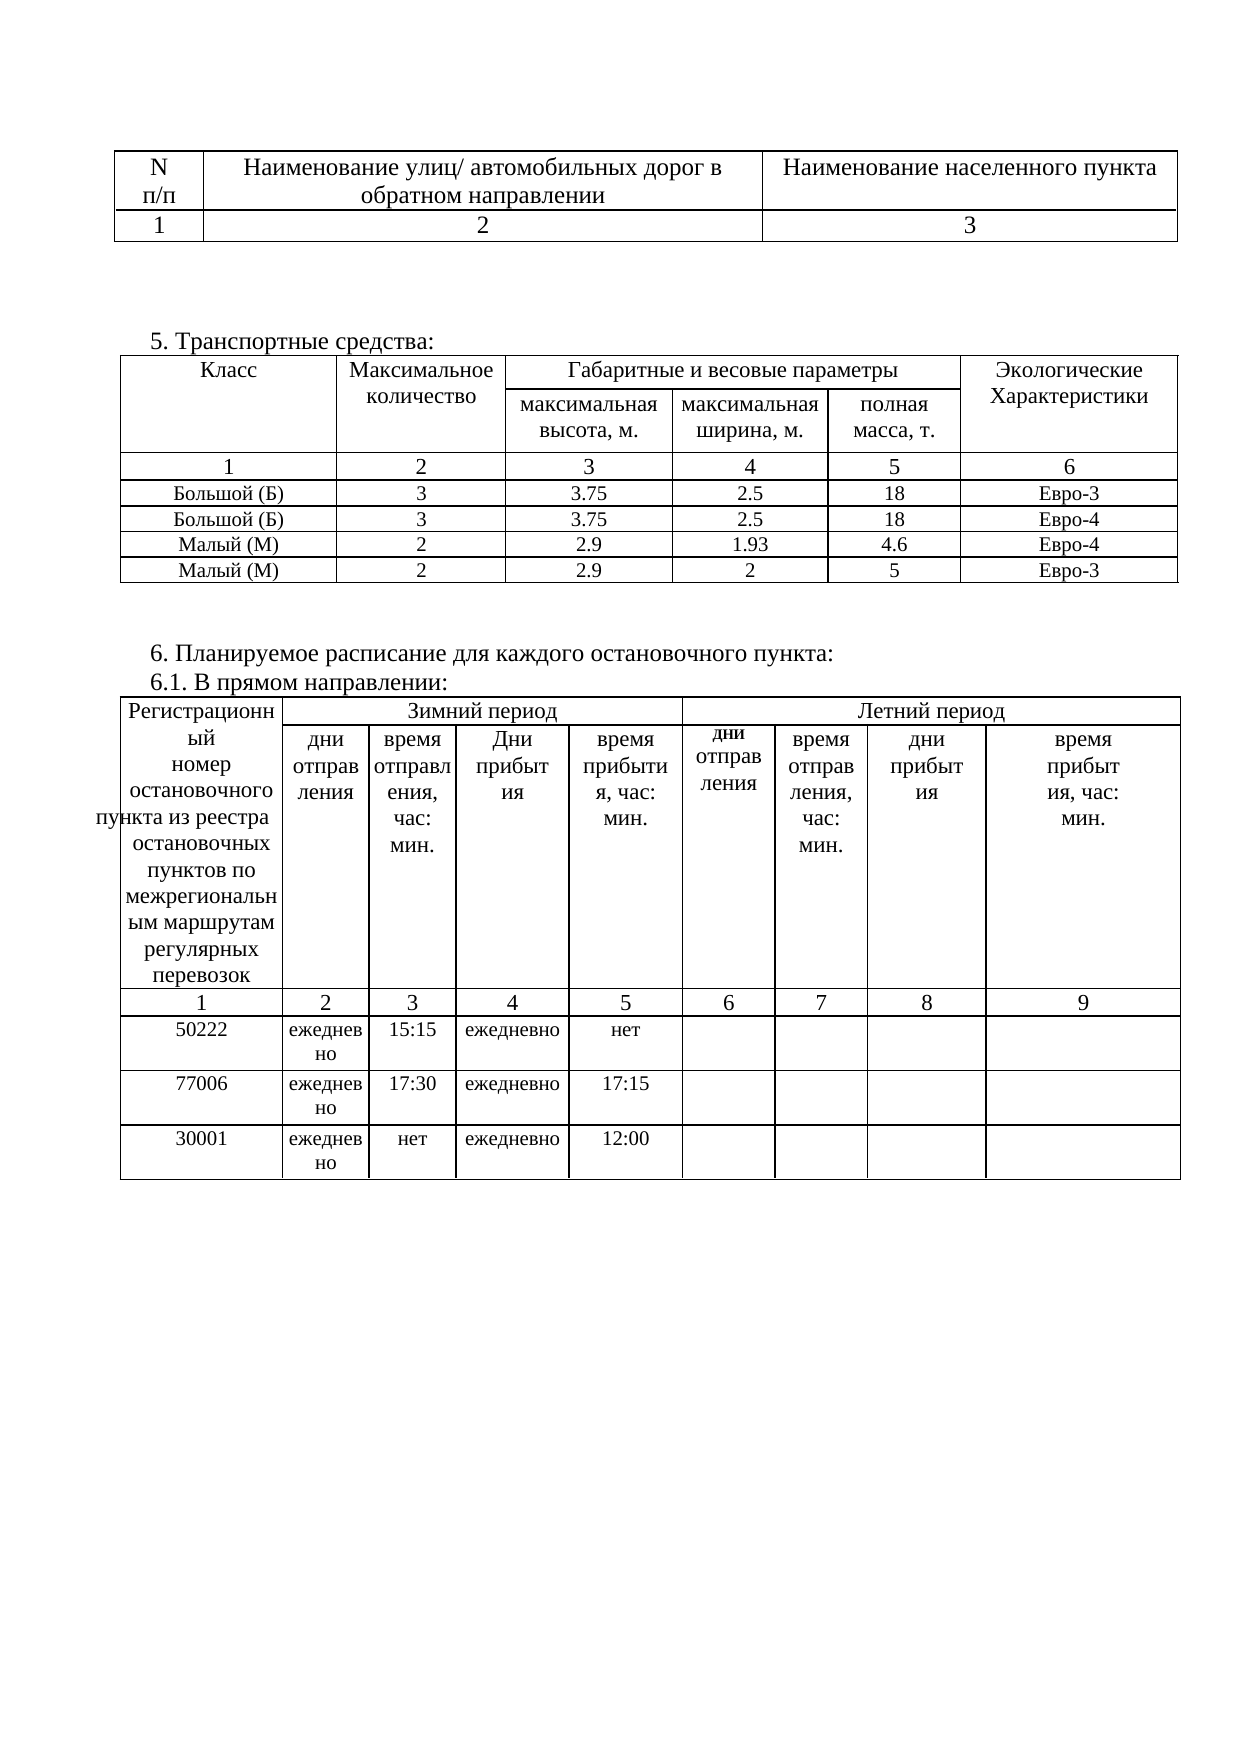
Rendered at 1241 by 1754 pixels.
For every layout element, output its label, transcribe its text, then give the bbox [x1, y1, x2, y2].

table_cell Евро-4 [961, 507, 1177, 531]
table_cell 3.75 [506, 481, 672, 505]
table_cell 1 [115, 210, 203, 241]
table_cell нет [570, 1017, 682, 1070]
table_cell 5 [829, 453, 960, 479]
table_cell 2.9 [506, 532, 672, 556]
table_header Экологические Характеристики [961, 356, 1177, 451]
table_cell [776, 1017, 867, 1070]
table_cell [683, 1071, 774, 1124]
table_cell ежедневно [283, 1017, 368, 1070]
table_cell Дни прибыт ия [457, 726, 568, 987]
table_cell 4.6 [829, 532, 960, 556]
table_cell максимальная ширина, м. [673, 390, 827, 451]
table_cell 3 [763, 209, 1177, 241]
table_cell [987, 1126, 1180, 1178]
table_cell время отправ ления, час: мин. [776, 726, 867, 987]
table_cell 17:15 [570, 1071, 682, 1124]
table_cell 17:30 [370, 1071, 455, 1124]
table_cell [868, 1126, 985, 1178]
table_cell Малый (М) [121, 532, 336, 556]
table_cell 3 [337, 507, 505, 531]
table_header Габаритные и весовые параметры [506, 356, 960, 388]
table_cell 2 [283, 989, 368, 1015]
table_cell ДНИ отправ ления [683, 726, 774, 987]
table_cell время отправл ения, час: мин. [370, 726, 455, 987]
table_cell полная масса, т. [829, 390, 960, 451]
table_cell 6 [683, 989, 774, 1015]
table_cell нет [370, 1126, 455, 1178]
table_cell 30001 [121, 1126, 282, 1178]
table_header N п/п [115, 152, 203, 209]
table_header Регистрационный номер остановочного пункта из реестра остановочных пунктов по межрегиональным маршрутам регулярных перевозок [121, 698, 282, 987]
table_cell [868, 1071, 985, 1124]
table_cell [776, 1071, 867, 1124]
text 6. Планируемое расписание для каждого остановочного пункта: [150, 638, 1090, 667]
text 6.1. В прямом направлении: [150, 667, 1090, 696]
table_cell 2.5 [673, 481, 827, 505]
table_cell 6 [961, 453, 1177, 479]
table_cell время прибыти я, час: мин. [570, 726, 682, 987]
table_cell [987, 1017, 1180, 1070]
table_cell 8 [868, 989, 985, 1015]
table_cell 4 [457, 989, 568, 1015]
table_cell ежедневно [457, 1017, 568, 1070]
table_header Летний период [683, 698, 1180, 724]
table_cell 2 [337, 532, 505, 556]
table_cell [987, 1071, 1180, 1124]
table_cell 3.75 [506, 507, 672, 531]
table_cell 3 [337, 481, 505, 505]
table_cell время прибыт ия, час: мин. [987, 726, 1180, 987]
table_cell 3 [370, 989, 455, 1015]
table_cell [683, 1126, 774, 1178]
table_cell ежедневно [283, 1126, 368, 1178]
table_cell ежедневно [457, 1126, 568, 1178]
table_cell дни отправ ления [283, 726, 368, 987]
table_cell 9 [987, 989, 1180, 1015]
table_header Наименование улиц/ автомобильных дорог в обратном направлении [204, 152, 762, 209]
table_cell Евро-3 [961, 481, 1177, 505]
table_cell 4 [673, 453, 827, 479]
table_header Максимальное количество [337, 356, 505, 451]
table_cell 15:15 [370, 1017, 455, 1070]
table_cell [683, 1017, 774, 1070]
table_header Зимний период [283, 698, 682, 724]
table_cell Малый (М) [121, 558, 336, 582]
text 5. Транспортные средства: [150, 326, 1090, 355]
table_cell 2 [673, 558, 827, 582]
table_header Класс [121, 356, 336, 451]
table_cell 5 [570, 989, 682, 1015]
table_cell Евро-4 [961, 532, 1177, 556]
table_cell 77006 [121, 1071, 282, 1124]
table_header Наименование населенного пункта [763, 152, 1177, 209]
table_cell Большой (Б) [121, 507, 336, 531]
table_cell 1 [121, 453, 336, 479]
table_cell 18 [829, 481, 960, 505]
table_cell 3 [506, 453, 672, 479]
table_cell Большой (Б) [121, 481, 336, 505]
table_cell 50222 [121, 1017, 282, 1070]
table_cell [868, 1017, 985, 1070]
table_cell 2 [337, 558, 505, 582]
table_cell 18 [829, 507, 960, 531]
table_cell ежедневно [283, 1071, 368, 1124]
table_cell Евро-3 [961, 558, 1177, 582]
table_cell 5 [829, 558, 960, 582]
table_cell максимальная высота, м. [506, 390, 672, 451]
table_cell 2 [337, 453, 505, 479]
table_cell ежедневно [457, 1071, 568, 1124]
table_cell 2.5 [673, 507, 827, 531]
table_cell 7 [776, 989, 867, 1015]
table_cell 1 [121, 989, 282, 1015]
table_cell 12:00 [570, 1126, 682, 1178]
table_cell дни прибыт ия [868, 726, 985, 987]
table_cell [776, 1126, 867, 1178]
table_cell 1.93 [673, 532, 827, 556]
table_cell 2.9 [506, 558, 672, 582]
table_cell 2 [204, 211, 762, 241]
